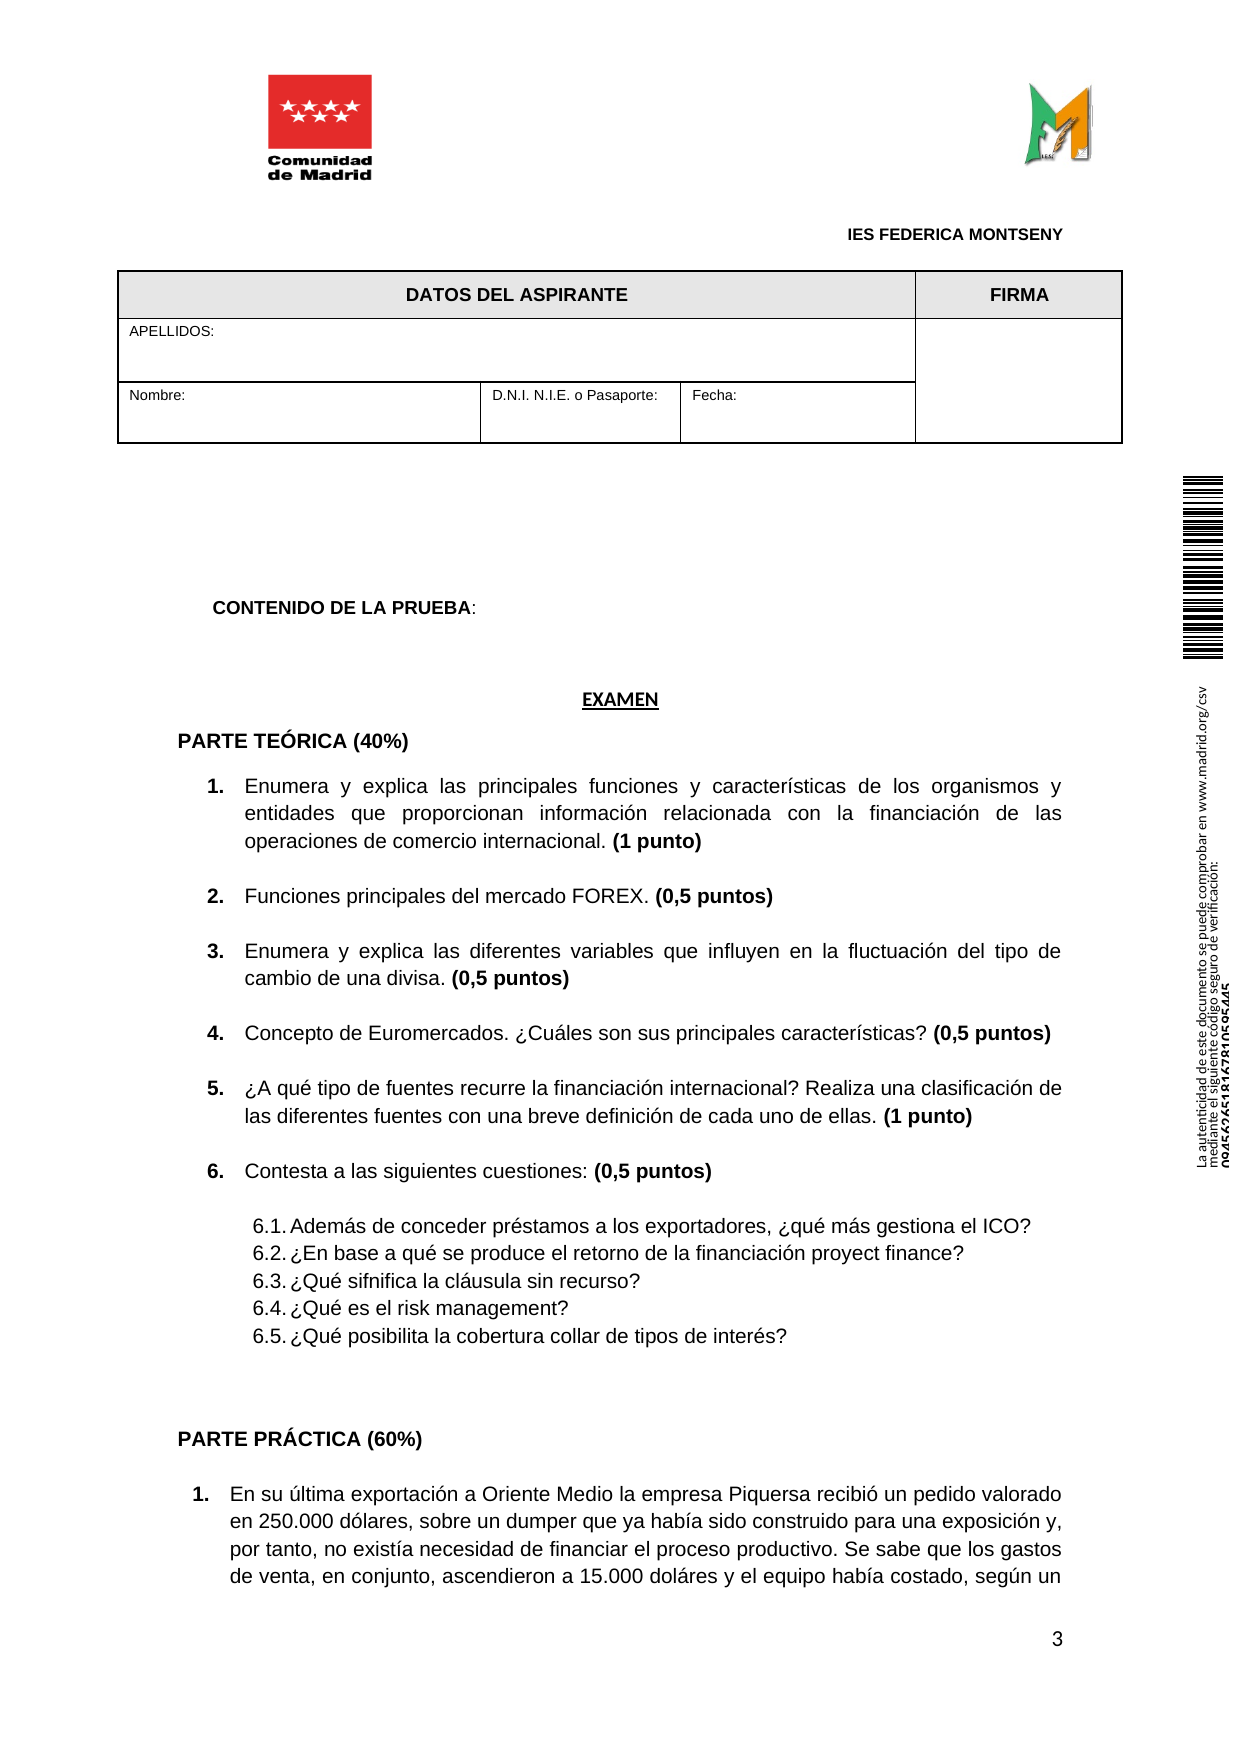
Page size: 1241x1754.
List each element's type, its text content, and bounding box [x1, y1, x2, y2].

list ¿En base a qué se produce el retorno de la financiación proyect finance? [252, 1241, 1063, 1265]
text EXAMEN [177, 690, 1063, 711]
list Contesta a las siguientes cuestiones: (0,5 puntos) [207, 1158, 1063, 1182]
table_cell APELLIDOS: [119, 319, 915, 381]
list ¿Qué sifnifica la cláusula sin recurso? [252, 1268, 1063, 1292]
list ¿Qué es el risk management? [252, 1296, 1063, 1320]
list Funciones principales del mercado FOREX. (0,5 puntos) [207, 883, 1063, 907]
text PARTE TEÓRICA (40%) [177, 732, 1063, 753]
table_header FIRMA [916, 272, 1121, 318]
text PARTE PRÁCTICA (60%) [177, 1427, 1063, 1451]
list Además de conceder préstamos a los exportadores, ¿qué más gestiona el ICO? [252, 1213, 1063, 1237]
picture [996, 79, 1124, 170]
table_header DATOS DEL ASPIRANTE [119, 272, 915, 318]
table_cell [916, 319, 1121, 442]
table_cell Fecha: [681, 383, 915, 442]
list Concepto de Euromercados. ¿Cuáles son sus principales características? (0,5 puntos) [207, 1021, 1063, 1045]
list Enumera y explica las principales funciones y características de los organismos y entidades que proporcionan información relacionada con la financiación de las operaciones de comercio internacional. (1 punto) [207, 773, 1063, 852]
list ¿A qué tipo de fuentes recurre la financiación internacional? Realiza una clasificación de las diferentes fuentes con una breve definición de cada uno de ellas. (1 punto) [207, 1076, 1063, 1127]
table_cell D.N.I. N.I.E. o Pasaporte: [481, 383, 680, 442]
text CONTENIDO DE LA PRUEBA: [212, 597, 1063, 618]
text IES FEDERICA MONTSENY [177, 224, 1063, 245]
table_cell Nombre: [119, 383, 480, 442]
list Enumera y explica las diferentes variables que influyen en la fluctuación del tipo de cambio de una divisa. (0,5 puntos) [207, 938, 1063, 990]
list ¿Qué posibilita la cobertura collar de tipos de interés? [252, 1323, 1063, 1347]
